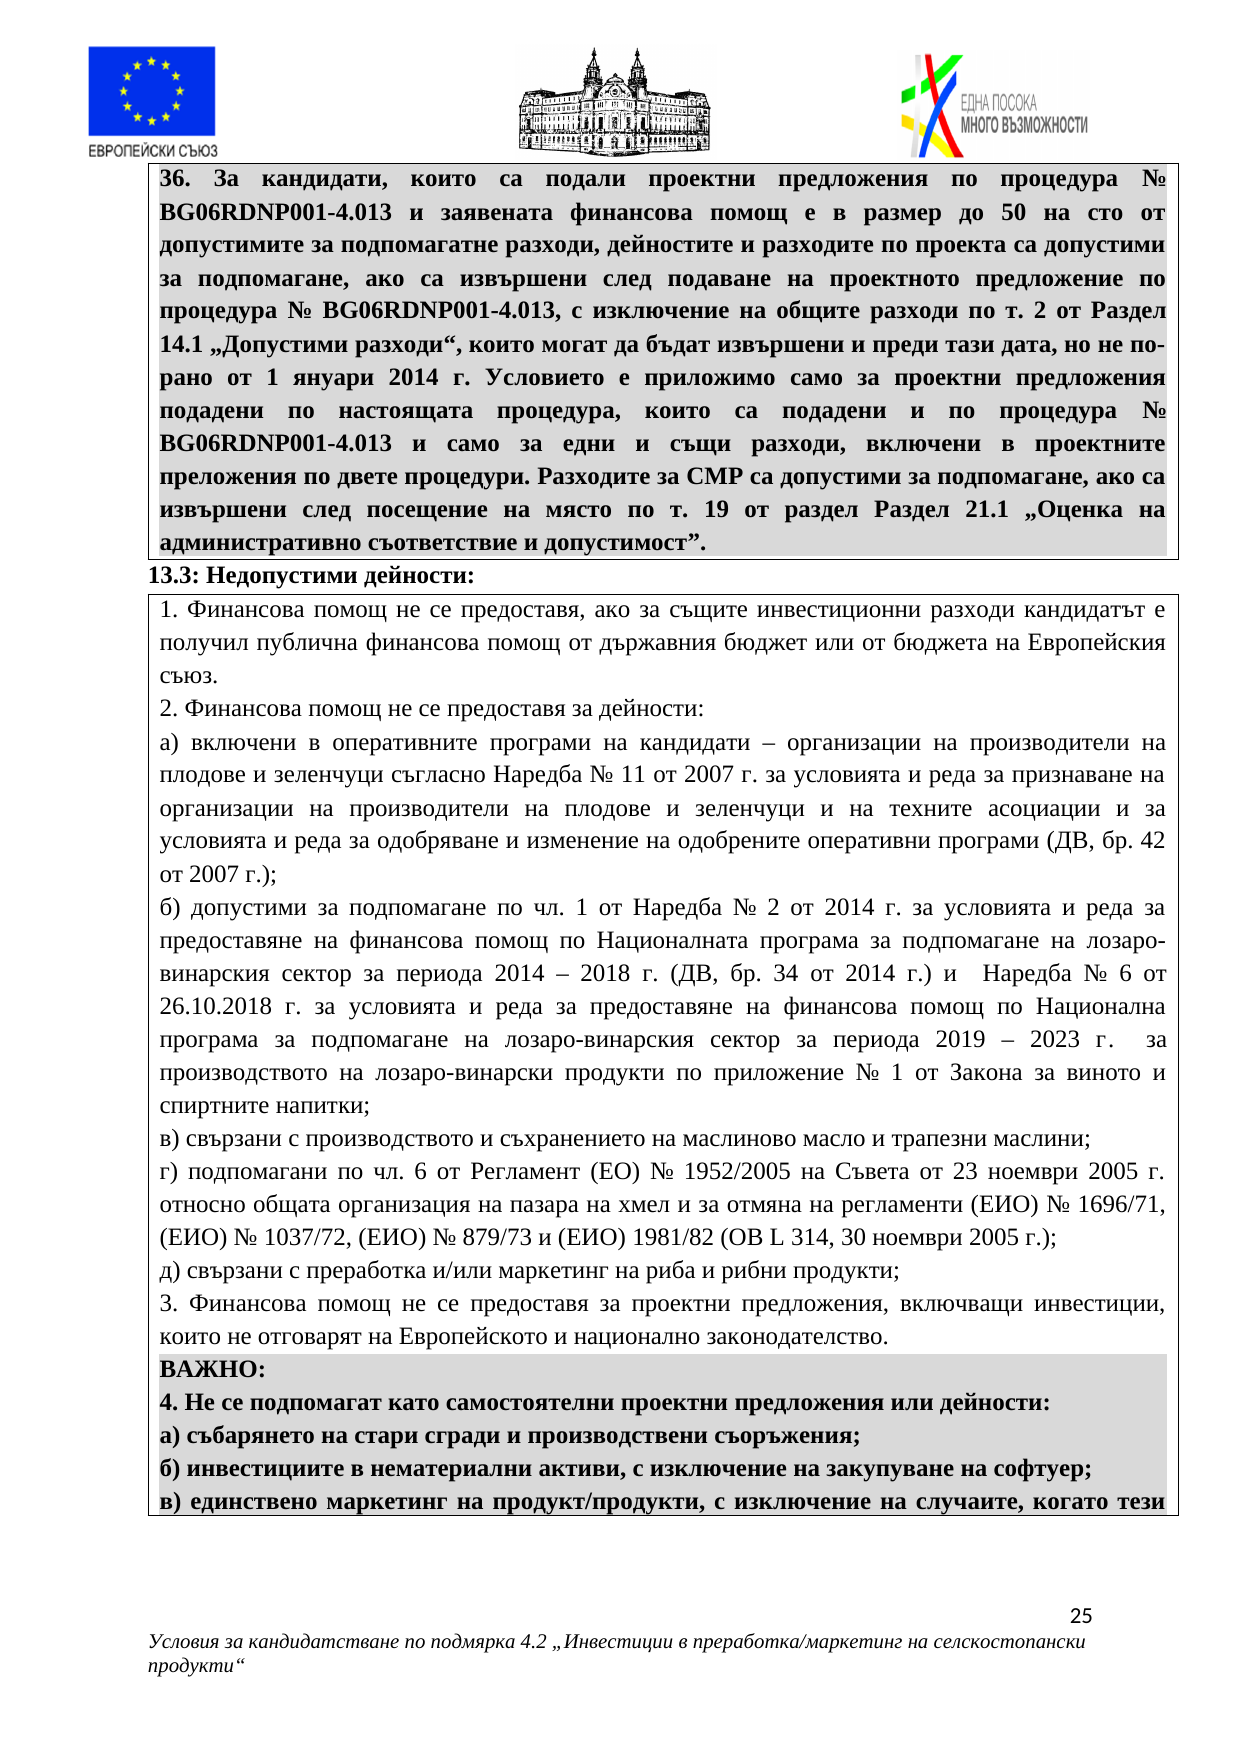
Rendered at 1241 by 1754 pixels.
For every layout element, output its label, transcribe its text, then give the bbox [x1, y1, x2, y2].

picture [88, 45, 219, 160]
subtitle 13.3: Недопустими дейности: [148, 560, 1093, 589]
picture [514, 44, 718, 160]
picture [896, 50, 1090, 160]
